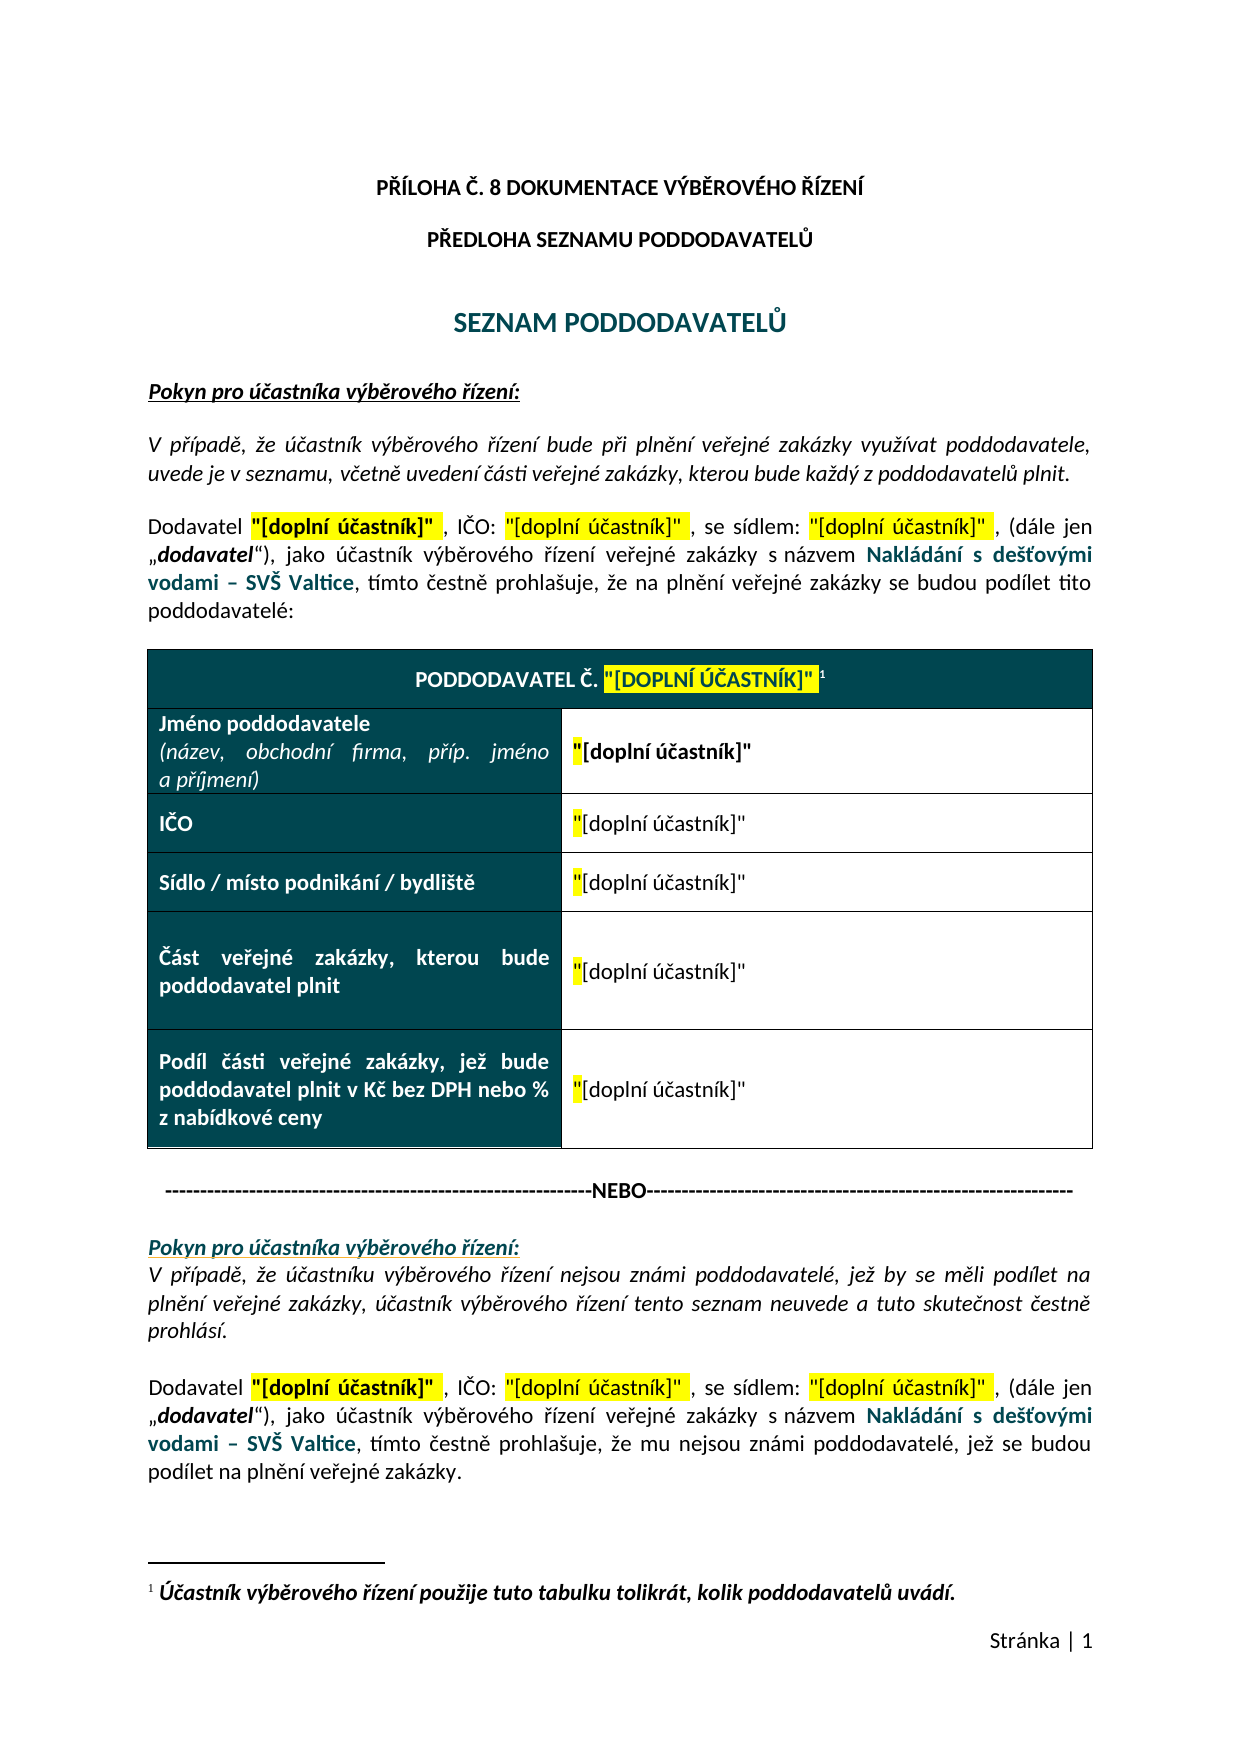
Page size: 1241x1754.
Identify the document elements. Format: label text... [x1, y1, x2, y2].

text Dodavatel , IČO: , se sídlem: , (dále jen „dodavatel“), jako účastník výběrového řízení veřejné zakázky s názvem Nakládání s dešťovými vodami – SVŠ Valtice, tímto čestně prohlašuje, že na plnění veřejné zakázky se budou podílet tito poddodavatelé: [148, 512, 1093, 624]
text -------------------------------------------------------------NEBO------------------------------------------------------------- [148, 1177, 1093, 1204]
table_cell Podíl části veřejné zakázky, jež bude poddodavatel plnit v Kč bez DPH nebo % z nabídkové ceny [148, 1030, 561, 1147]
table_cell [562, 1030, 1092, 1147]
text SEZNAM PODDODAVATELŮ [148, 304, 1093, 339]
text PŘEDLOHA SEZNAMU PODDODAVATELŮ [148, 226, 1093, 254]
table_header PODDODAVATEL Č. [148, 650, 1092, 708]
text PŘÍLOHA Č. 8 DOKUMENTACE VÝBĚROVÉHO ŘÍZENÍ [148, 173, 1093, 201]
table_cell [562, 853, 1092, 911]
text Dodavatel , IČO: , se sídlem: , (dále jen „dodavatel“), jako účastník výběrového řízení veřejné zakázky s názvem Nakládání s dešťovými vodami – SVŠ Valtice, tímto čestně prohlašuje, že mu nejsou známi poddodavatelé, jež se budou podílet na plnění veřejné zakázky. [148, 1373, 1093, 1485]
table_cell IČO [148, 794, 561, 852]
text V případě, že účastník výběrového řízení bude při plnění veřejné zakázky využívat poddodavatele, uvede je v seznamu, včetně uvedení části veřejné zakázky, kterou bude každý z poddodavatelů plnit. [148, 430, 1093, 487]
table_cell Část veřejné zakázky, kterou bude poddodavatel plnit [148, 912, 561, 1029]
table_cell [562, 709, 1092, 793]
table_cell [562, 912, 1092, 1029]
table_cell [562, 794, 1092, 852]
text V případě, že účastníku výběrového řízení nejsou známi poddodavatelé, jež by se měli podílet na plnění veřejné zakázky, účastník výběrového řízení tento seznam neuvede a tuto skutečnost čestně prohlásí. [148, 1261, 1093, 1345]
table_cell Sídlo / místo podnikání / bydliště [148, 853, 561, 911]
table_cell Jméno poddodavatele (název, obchodní firma, příp. jméno a příjmení) [148, 709, 561, 793]
text Pokyn pro účastníka výběrového řízení: [148, 1233, 1093, 1261]
text Pokyn pro účastníka výběrového řízení: [148, 377, 1093, 405]
